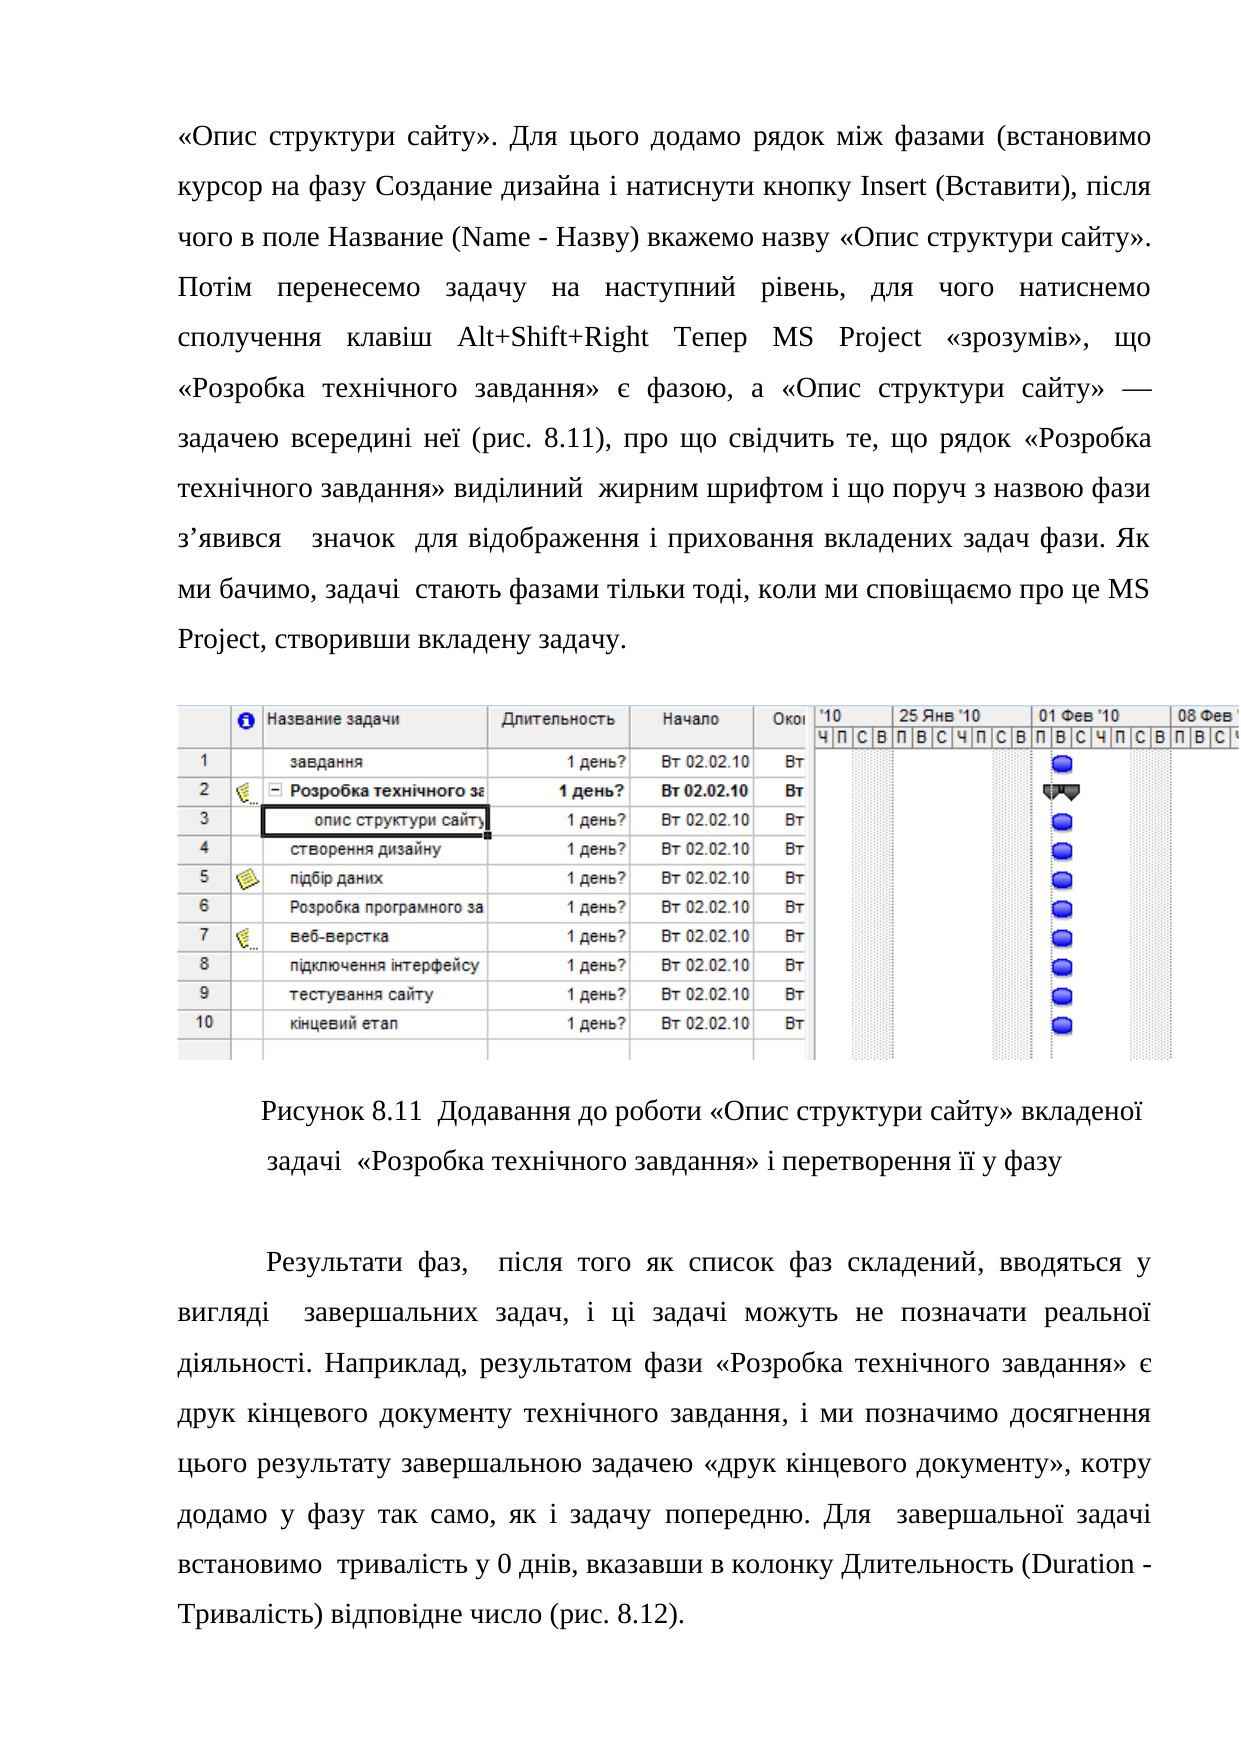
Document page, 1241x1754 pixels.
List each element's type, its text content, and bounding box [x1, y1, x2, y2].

picture [177, 705, 1239, 1060]
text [177, 118, 1152, 655]
text Рисунок 8.11 Додавання до роботи «Опис структури сайту» вкладеної задачі «Розробка технічного завдання» і перетворення її у фазу [177, 1093, 1152, 1177]
text Результати фаз, після того як список фаз складений, вводяться у вигляді завершальних задач, і ці задачі можуть не позначати реальної діяльності. Наприклад, результатом фази «Розробка технічного завдання» є друк кінцевого документу технічного завдання, і ми позначимо досягнення цього результату завершальною задачею «друк кінцевого документу», котру додамо у фазу так само, як і задачу попередню. Для завершальної задачі встановимо тривалість у 0 днів, вказавши в колонку Длительность (Duration - Тривалість) відповідне число (рис. 8.12). [177, 1244, 1152, 1630]
